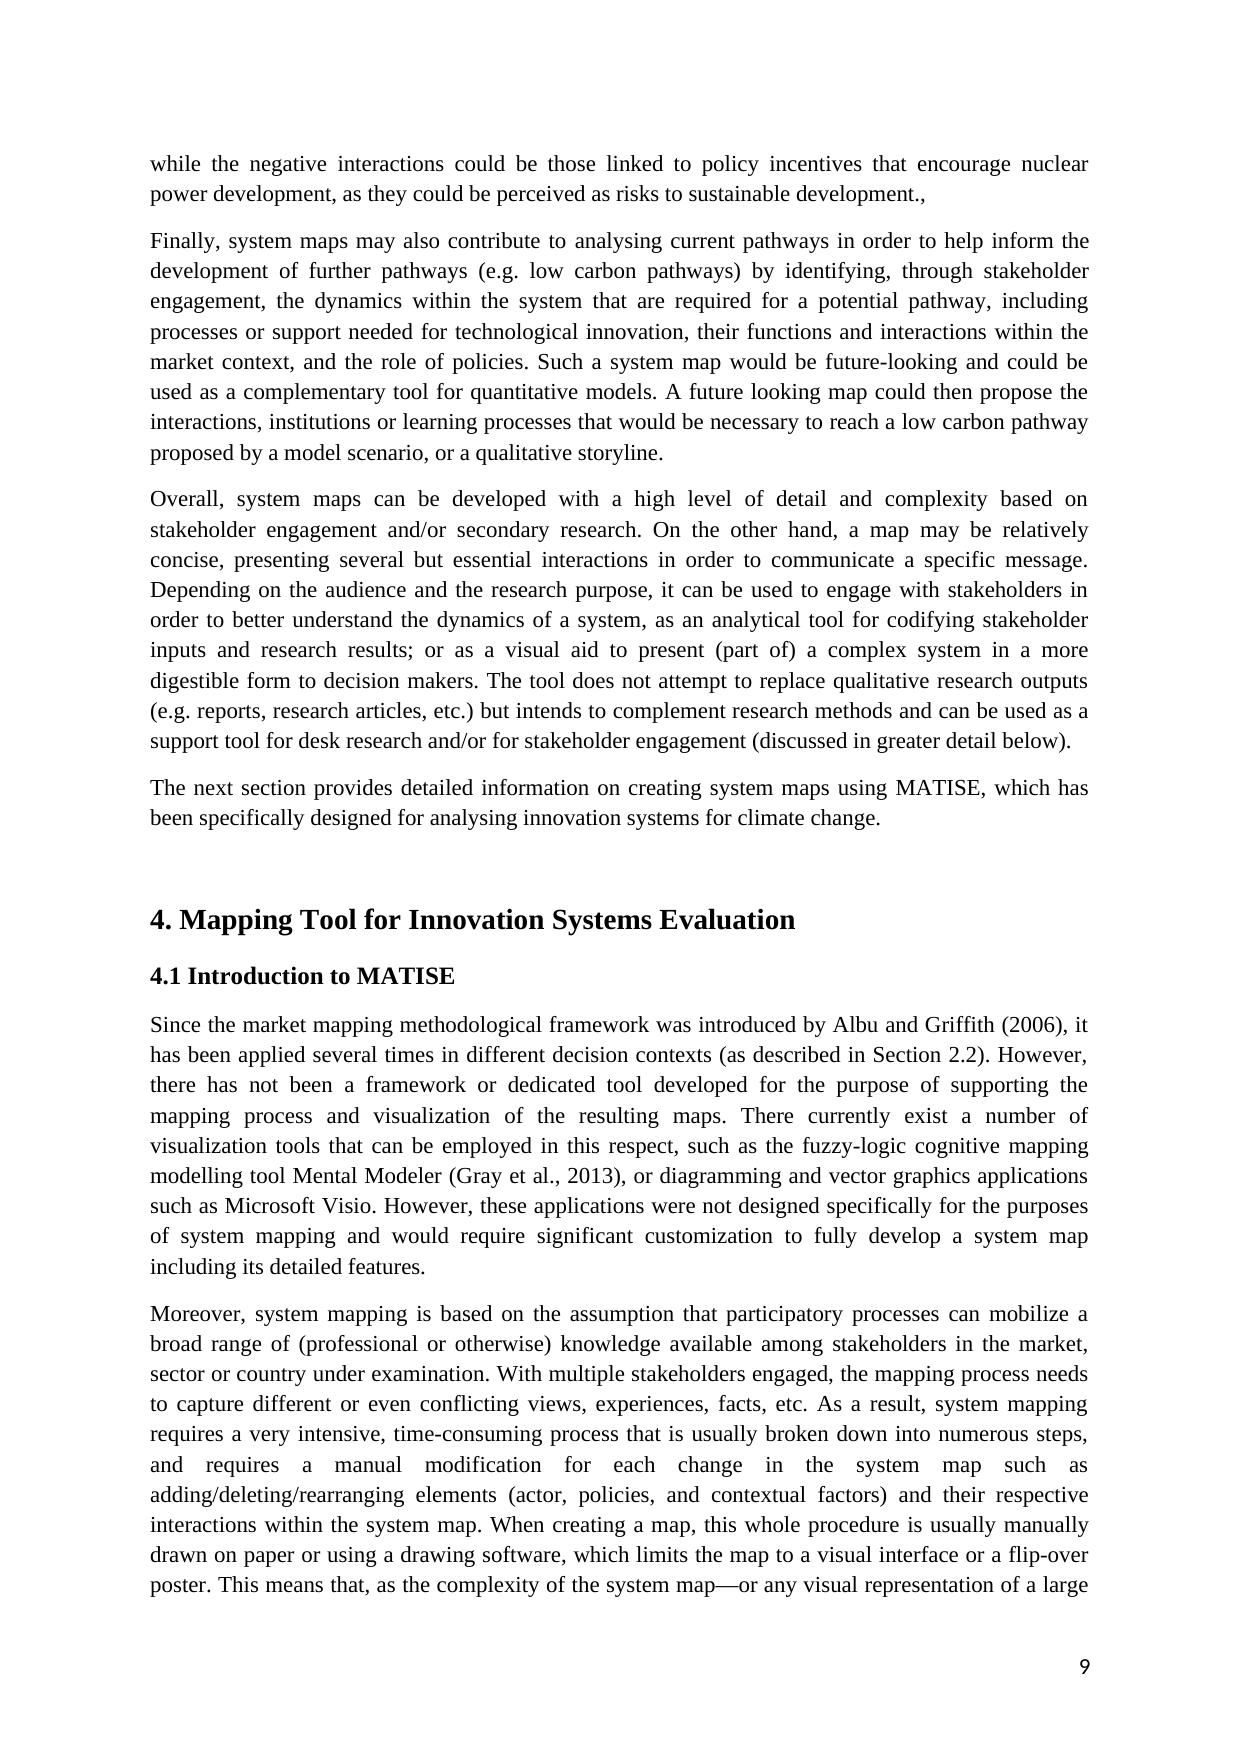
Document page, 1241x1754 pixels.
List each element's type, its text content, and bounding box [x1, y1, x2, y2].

text Overall, system maps can be developed with a high level of detail and complexity based on stakeholder engagement and/or secondary research. On the other hand, a map may be relatively concise, presenting several but essential interactions in order to communicate a specific message. Depending on the audience and the research purpose, it can be used to engage with stakeholders in order to better understand the dynamics of a system, as an analytical tool for codifying stakeholder inputs and research results; or as a visual aid to present (part of) a complex system in a more digestible form to decision makers. The tool does not attempt to replace qualitative research outputs (e.g. reports, research articles, etc.) but intends to complement research methods and can be used as a support tool for desk research and/or for stakeholder engagement (discussed in greater detail below). [150, 485, 1090, 753]
text Finally, system maps may also contribute to analysing current pathways in order to help inform the development of further pathways (e.g. low carbon pathways) by identifying, through stakeholder engagement, the dynamics within the system that are required for a potential pathway, including processes or support needed for technological innovation, their functions and interactions within the market context, and the role of policies. Such a system map would be future-looking and could be used as a complementary tool for quantitative models. A future looking map could then propose the interactions, institutions or learning processes that would be necessary to reach a low carbon pathway proposed by a model scenario, or a qualitative storyline. [150, 227, 1090, 465]
subtitle 4. Mapping Tool for Innovation Systems Evaluation [150, 902, 1090, 936]
subtitle 4.1 Introduction to MATISE [150, 961, 1090, 990]
text The next section provides detailed information on creating system maps using MATISE, which has been specifically designed for analysing innovation systems for climate change. [150, 774, 1090, 831]
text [150, 1300, 1090, 1598]
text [150, 150, 1090, 207]
text Since the market mapping methodological framework was introduced by Albu and Griffith (2006), it has been applied several times in different decision contexts (as described in Section 2.2). However, there has not been a framework or dedicated tool developed for the purpose of supporting the mapping process and visualization of the resulting maps. There currently exist a number of visualization tools that can be employed in this respect, such as the fuzzy-logic cognitive mapping modelling tool Mental Modeler (Gray et al., 2013), or diagramming and vector graphics applications such as Microsoft Visio. However, these applications were not designed specifically for the purposes of system mapping and would require significant customization to fully develop a system map including its detailed features. [150, 1011, 1090, 1279]
